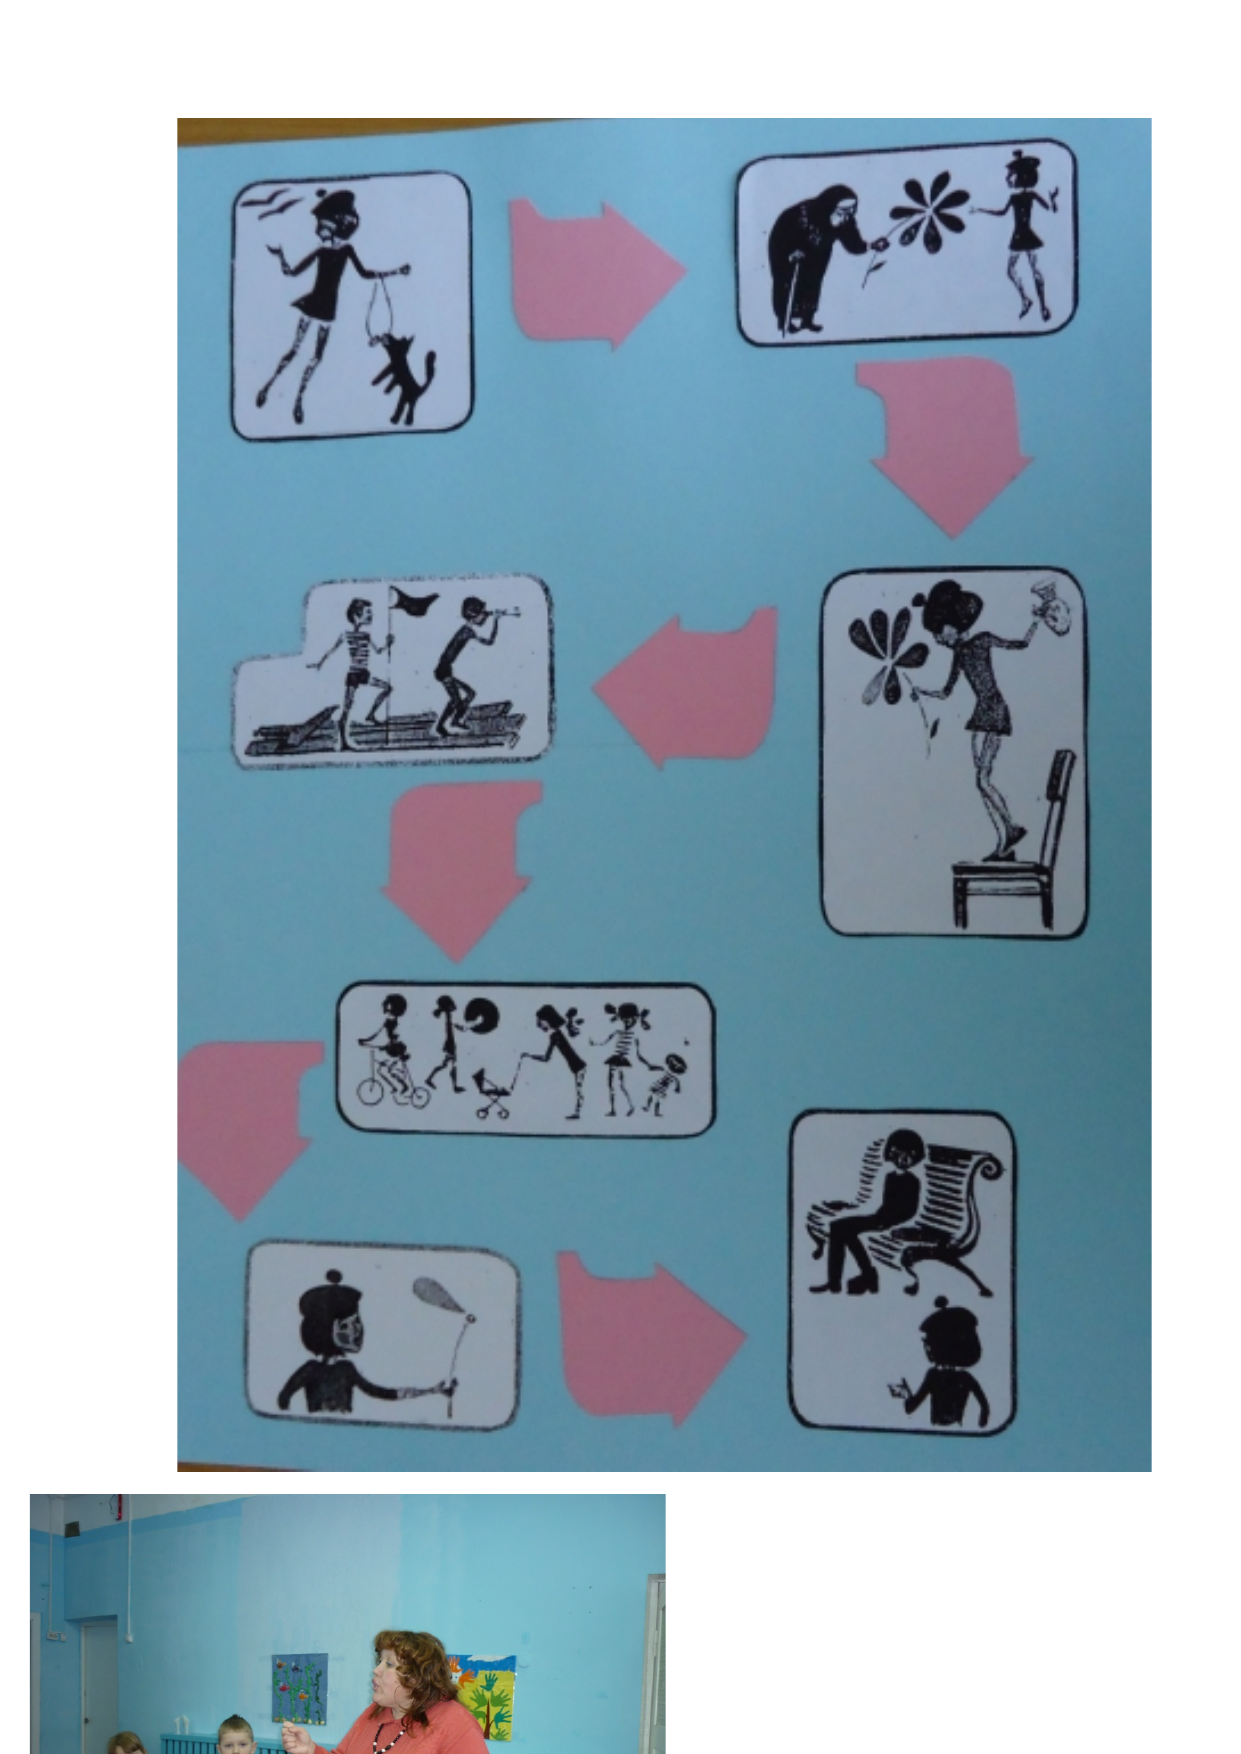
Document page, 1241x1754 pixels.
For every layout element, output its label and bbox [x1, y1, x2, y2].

picture [177, 118, 1152, 1472]
picture [29, 1494, 666, 1754]
